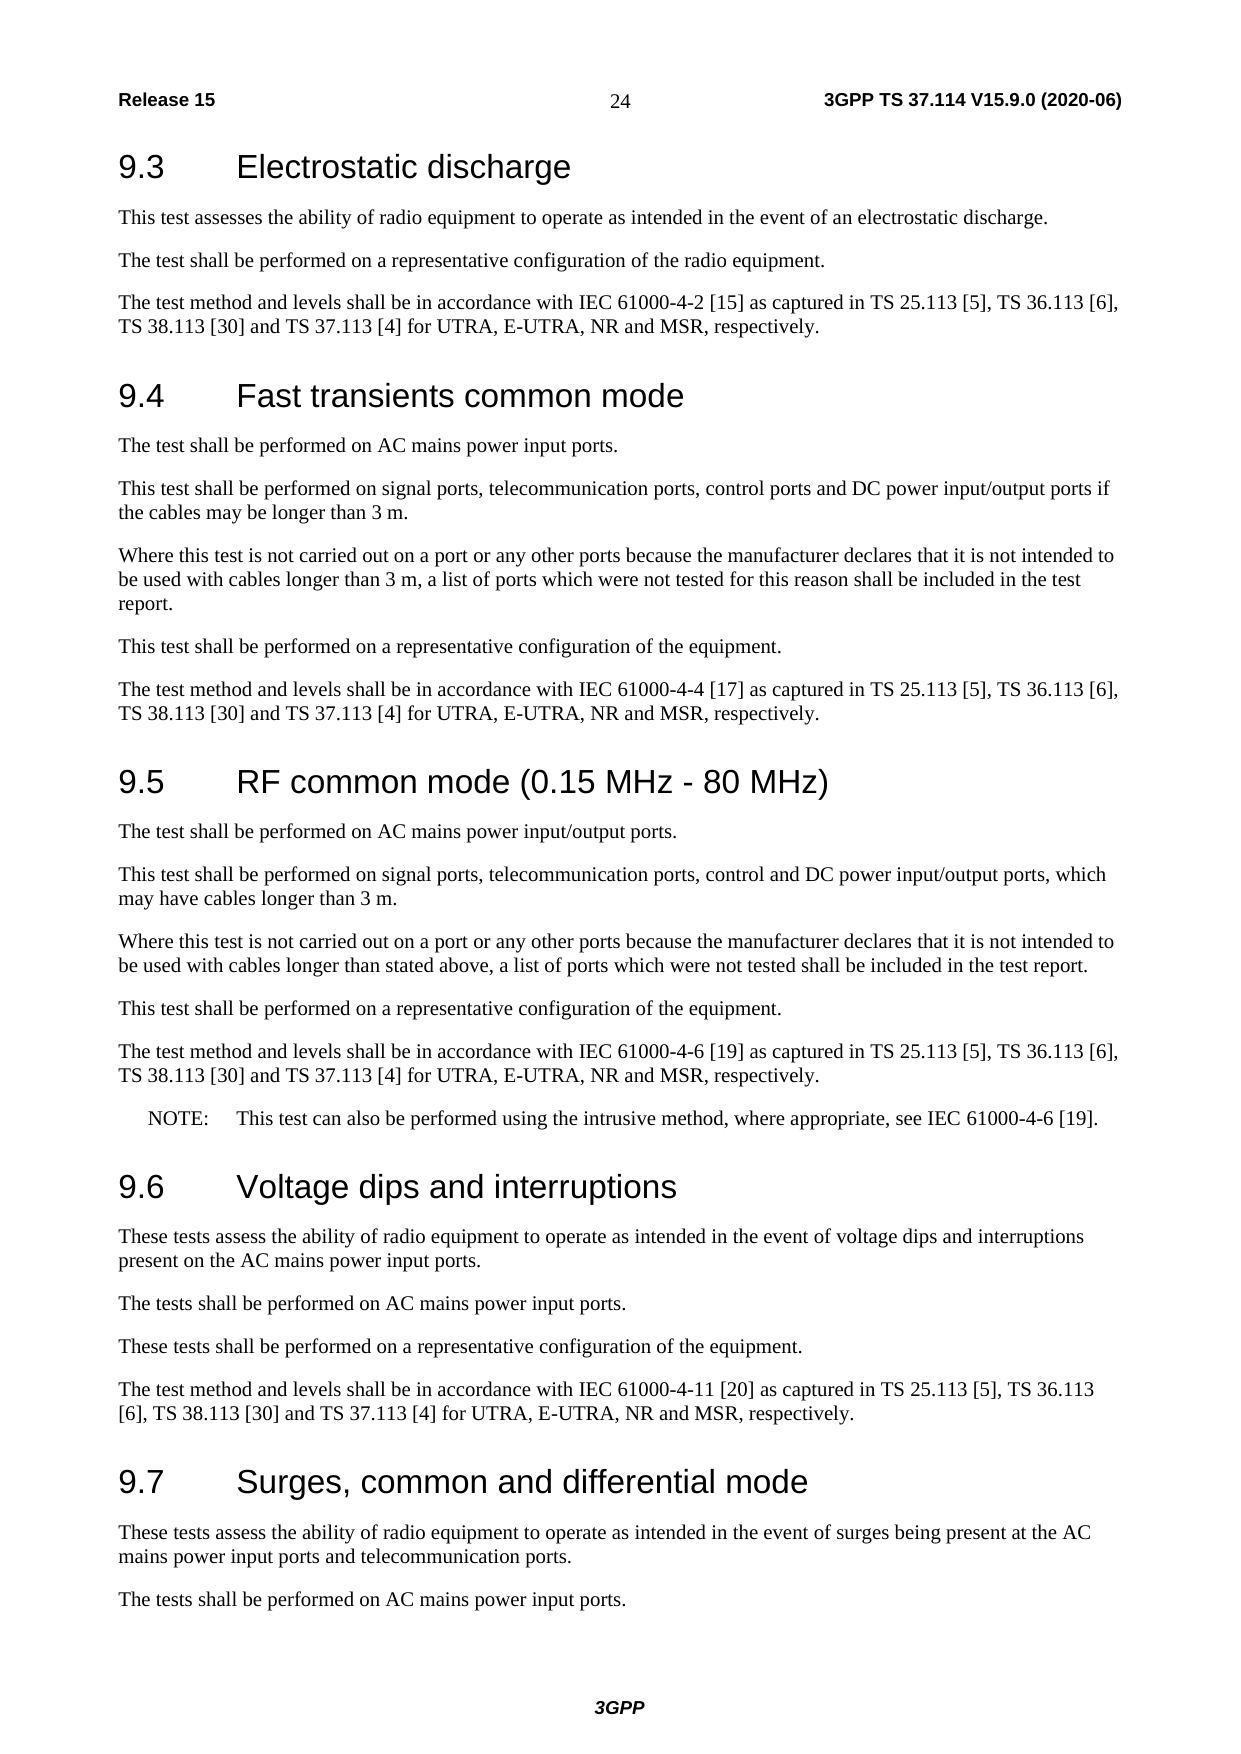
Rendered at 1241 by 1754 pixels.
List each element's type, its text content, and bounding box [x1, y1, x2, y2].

subtitle 9.5 RF common mode (0.15 MHz - 80 MHz) [118, 762, 1122, 801]
subtitle 9.6 Voltage dips and interruptions [118, 1167, 1122, 1206]
text These tests shall be performed on a representative configuration of the equipment. [118, 1334, 1122, 1358]
text These tests assess the ability of radio equipment to operate as intended in the event of surges being present at the AC mains power input ports and telecommunication ports. [118, 1520, 1122, 1568]
text This test assesses the ability of radio equipment to operate as intended in the event of an electrostatic discharge. [118, 205, 1122, 229]
text Where this test is not carried out on a port or any other ports because the manufacturer declares that it is not intended to be used with cables longer than stated above, a list of ports which were not tested shall be included in the test report. [118, 929, 1122, 977]
text The tests shall be performed on AC mains power input ports. [118, 1291, 1122, 1315]
text The test shall be performed on AC mains power input/output ports. [118, 819, 1122, 843]
subtitle 9.3 Electrostatic discharge [118, 147, 1122, 186]
text The test method and levels shall be in accordance with IEC 61000-4-6 [19] as captured in TS 25.113 [5], TS 36.113 [6], TS 38.113 [30] and TS 37.113 [4] for UTRA, E-UTRA, NR and MSR, respectively. [118, 1039, 1122, 1087]
text This test shall be performed on a representative configuration of the equipment. [118, 634, 1122, 658]
text The test method and levels shall be in accordance with IEC 61000-4-11 [20] as captured in TS 25.113 [5], TS 36.113 [6], TS 38.113 [30] and TS 37.113 [4] for UTRA, E-UTRA, NR and MSR, respectively. [118, 1377, 1122, 1425]
text This test shall be performed on signal ports, telecommunication ports, control ports and DC power input/output ports if the cables may be longer than 3 m. [118, 476, 1122, 524]
text The test method and levels shall be in accordance with IEC 61000-4-2 [15] as captured in TS 25.113 [5], TS 36.113 [6], TS 38.113 [30] and TS 37.113 [4] for UTRA, E-UTRA, NR and MSR, respectively. [118, 290, 1122, 338]
text This test shall be performed on signal ports, telecommunication ports, control and DC power input/output ports, which may have cables longer than 3 m. [118, 862, 1122, 910]
text The tests shall be performed on AC mains power input ports. [118, 1587, 1122, 1611]
subtitle 9.7 Surges, common and differential mode [118, 1462, 1122, 1501]
text The test shall be performed on AC mains power input ports. [118, 433, 1122, 457]
text NOTE: This test can also be performed using the intrusive method, where appropriate, see IEC 61000-4-6 [19]. [148, 1106, 1122, 1130]
text The test shall be performed on a representative configuration of the radio equipment. [118, 247, 1122, 272]
text Where this test is not carried out on a port or any other ports because the manufacturer declares that it is not intended to be used with cables longer than 3 m, a list of ports which were not tested for this reason shall be included in the test report. [118, 543, 1122, 615]
text This test shall be performed on a representative configuration of the equipment. [118, 996, 1122, 1020]
text These tests assess the ability of radio equipment to operate as intended in the event of voltage dips and interruptions present on the AC mains power input ports. [118, 1224, 1122, 1272]
text The test method and levels shall be in accordance with IEC 61000-4-4 [17] as captured in TS 25.113 [5], TS 36.113 [6], TS 38.113 [30] and TS 37.113 [4] for UTRA, E-UTRA, NR and MSR, respectively. [118, 677, 1122, 725]
subtitle 9.4 Fast transients common mode [118, 376, 1122, 414]
